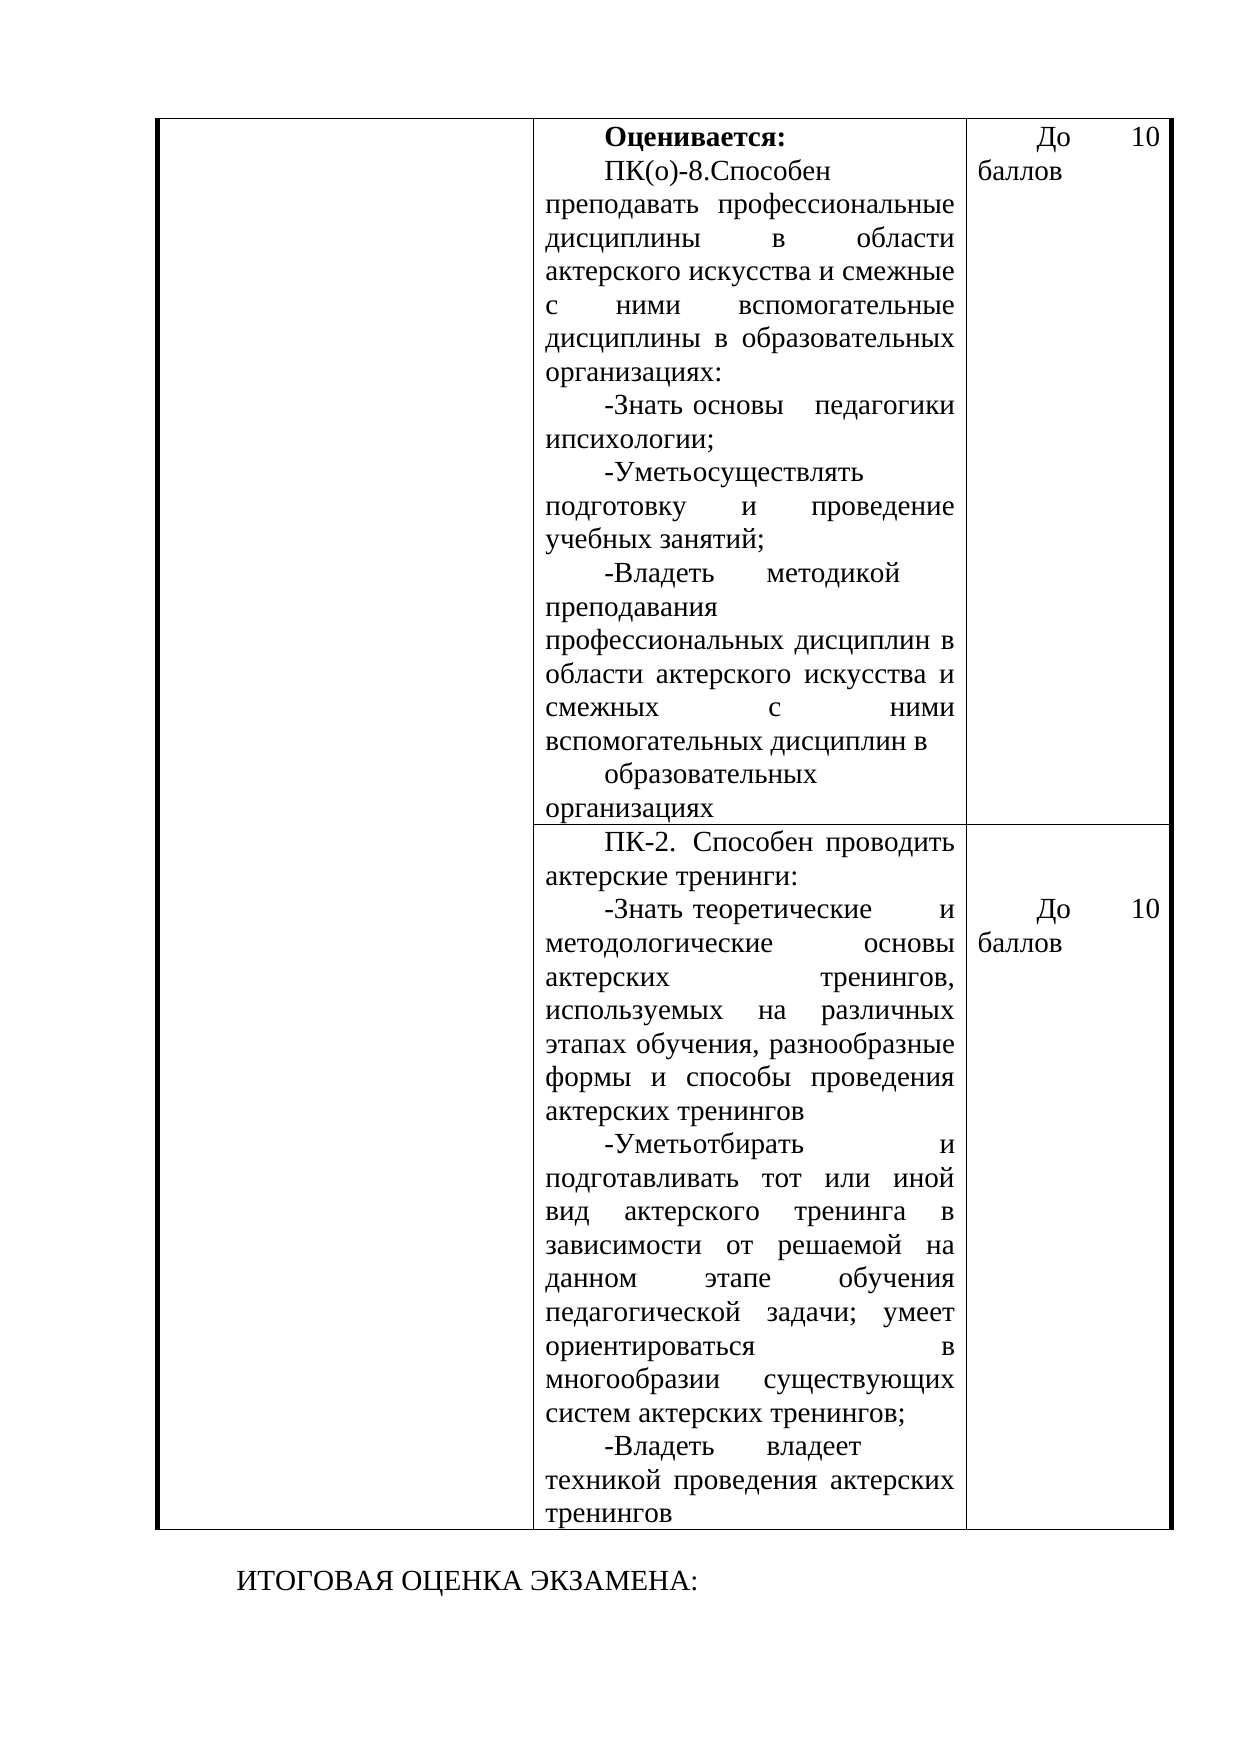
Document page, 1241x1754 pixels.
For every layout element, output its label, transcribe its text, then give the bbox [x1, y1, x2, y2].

table_cell До 10 баллов [967, 119, 1169, 823]
text ИТОГОВАЯ ОЦЕНКА ЭКЗАМЕНА: [177, 1563, 1152, 1597]
table_cell ПК-2. Способен проводить актерские тренинги: -Знать теоретические и методологические основы актерских тренингов, используемых на различных этапах обучения, разнообразные формы и способы проведения актерских тренингов -Уметь отбирать и подготавливать тот или иной вид актерского тренинга в зависимости от решаемой на данном этапе обучения педагогической задачи; умеет ориентироваться в многообразии существующих систем актерских тренингов; -Владеть владеет техникой проведения актерских тренингов [534, 825, 966, 1529]
table_cell До 10 баллов [967, 825, 1169, 1529]
table_cell Оценивается: ПК(о)-8.Способен преподавать профессиональные дисциплины в области актерского искусства и смежные с ними вспомогательные дисциплины в образовательных организациях: -Знать основы педагогики ипсихологии; -Уметь осуществлять подготовку и проведение учебных занятий; -Владеть методикой преподавания профессиональных дисциплин в области актерского искусства и смежных с ними вспомогательных дисциплин в образовательных организациях [534, 119, 966, 823]
